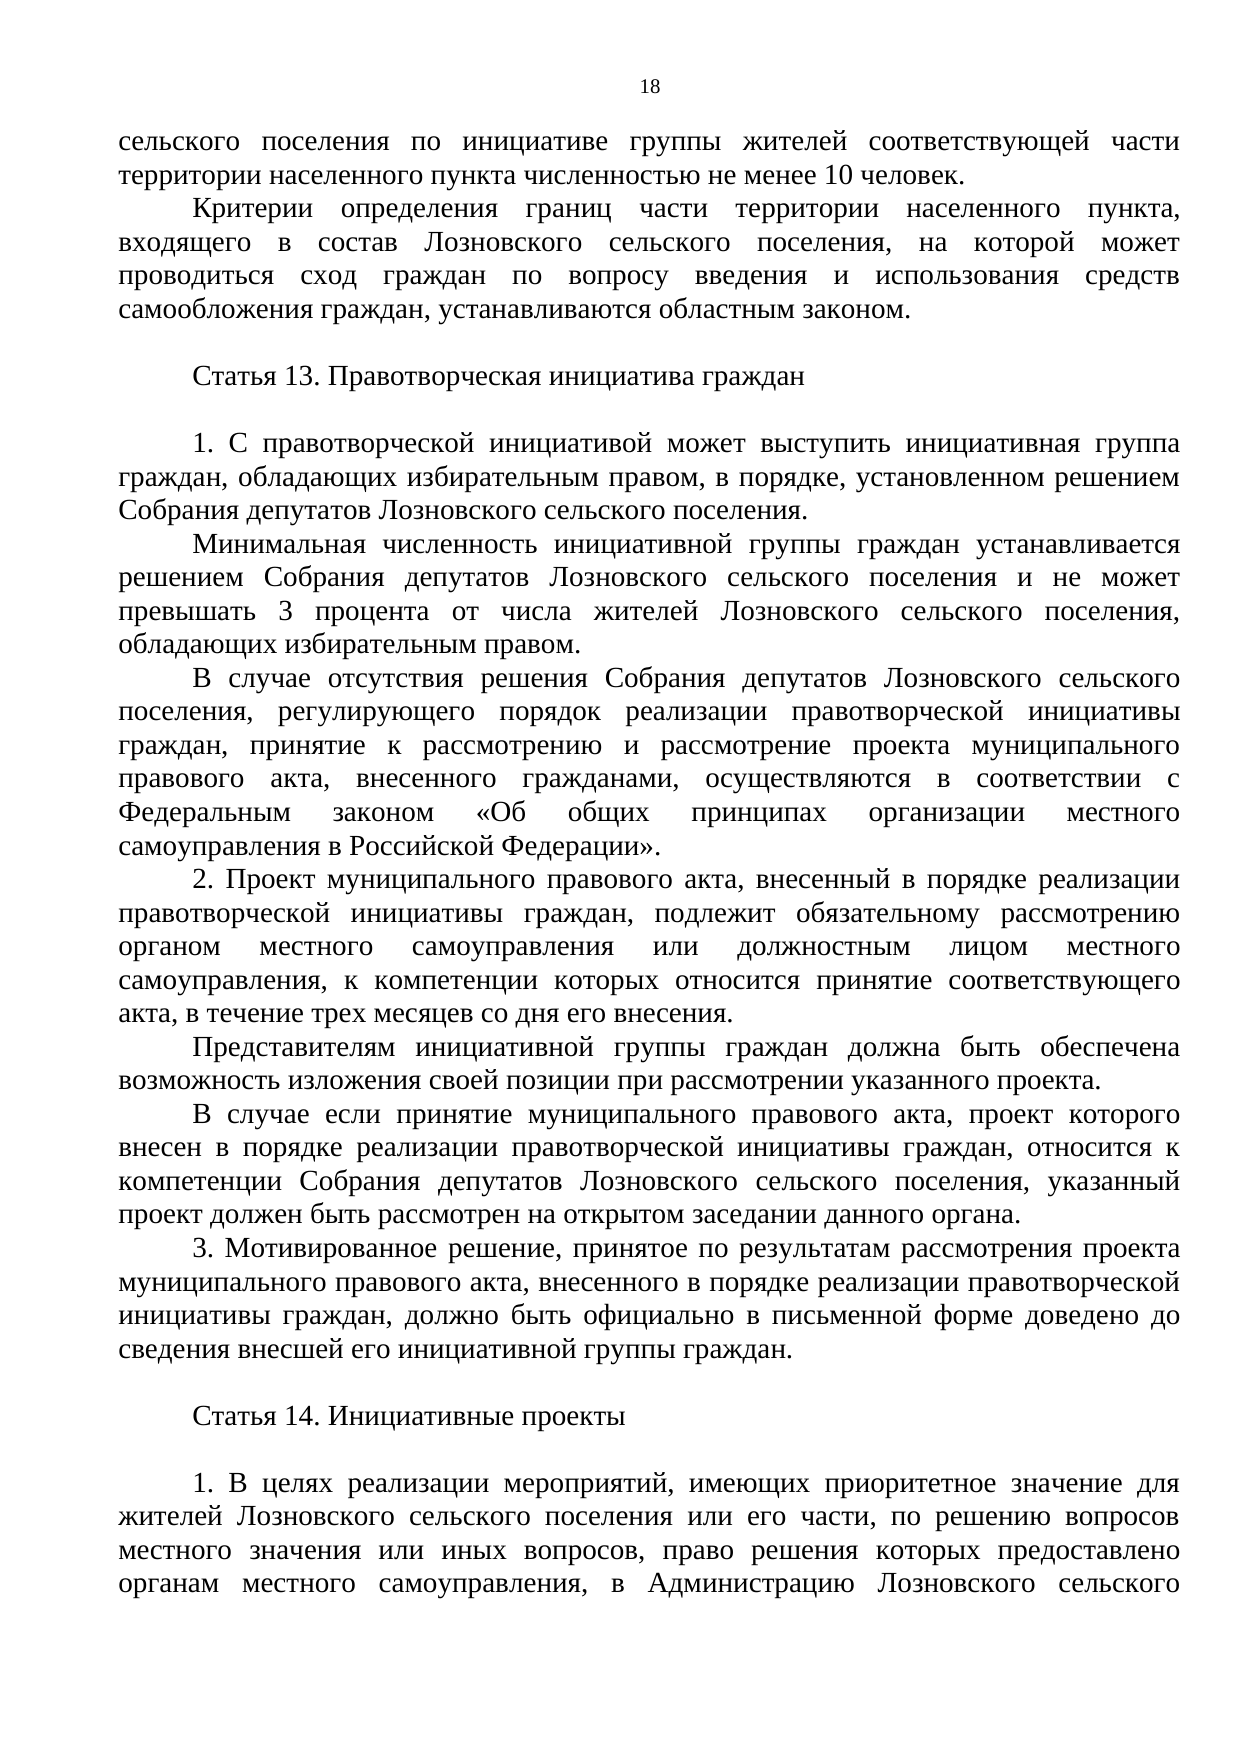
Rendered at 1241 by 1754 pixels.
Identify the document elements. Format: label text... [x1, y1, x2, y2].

text 3. Мотивированное решение, принятое по результатам рассмотрения проекта муниципального правового акта, внесенного в порядке реализации правотворческой инициативы граждан, должно быть официально в письменной форме доведено до сведения внесшей его инициативной группы граждан. [118, 1230, 1181, 1364]
text Статья 13. Правотворческая инициатива граждан [118, 358, 1181, 392]
text Критерии определения границ части территории населенного пункта, входящего в состав Лозновского сельского поселения, на которой может проводиться сход граждан по вопросу введения и использования средств самообложения граждан, устанавливаются областным законом. [118, 190, 1181, 324]
text 1. С правотворческой инициативой может выступить инициативная группа граждан, обладающих избирательным правом, в порядке, установленном решением Собрания депутатов Лозновского сельского поселения. [118, 425, 1181, 526]
text Статья 14. Инициативные проекты [118, 1398, 1181, 1431]
text Минимальная численность инициативной группы граждан устанавливается решением Собрания депутатов Лозновского сельского поселения и не может превышать 3 процента от числа жителей Лозновского сельского поселения, обладающих избирательным правом. [118, 526, 1181, 660]
text В случае отсутствия решения Собрания депутатов Лозновского сельского поселения, регулирующего порядок реализации правотворческой инициативы граждан, принятие к рассмотрению и рассмотрение проекта муниципального правового акта, внесенного гражданами, осуществляются в соответствии с Федеральным законом «Об общих принципах организации местного самоуправления в Российской Федерации». [118, 660, 1181, 861]
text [118, 1465, 1181, 1599]
text Представителям инициативной группы граждан должна быть обеспечена возможность изложения своей позиции при рассмотрении указанного проекта. [118, 1029, 1181, 1096]
text 2. Проект муниципального правового акта, внесенный в порядке реализации правотворческой инициативы граждан, подлежит обязательному рассмотрению органом местного самоуправления или должностным лицом местного самоуправления, к компетенции которых относится принятие соответствующего акта, в течение трех месяцев со дня его внесения. [118, 861, 1181, 1029]
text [118, 123, 1181, 190]
text В случае если принятие муниципального правового акта, проект которого внесен в порядке реализации правотворческой инициативы граждан, относится к компетенции Собрания депутатов Лозновского сельского поселения, указанный проект должен быть рассмотрен на открытом заседании данного органа. [118, 1096, 1181, 1230]
